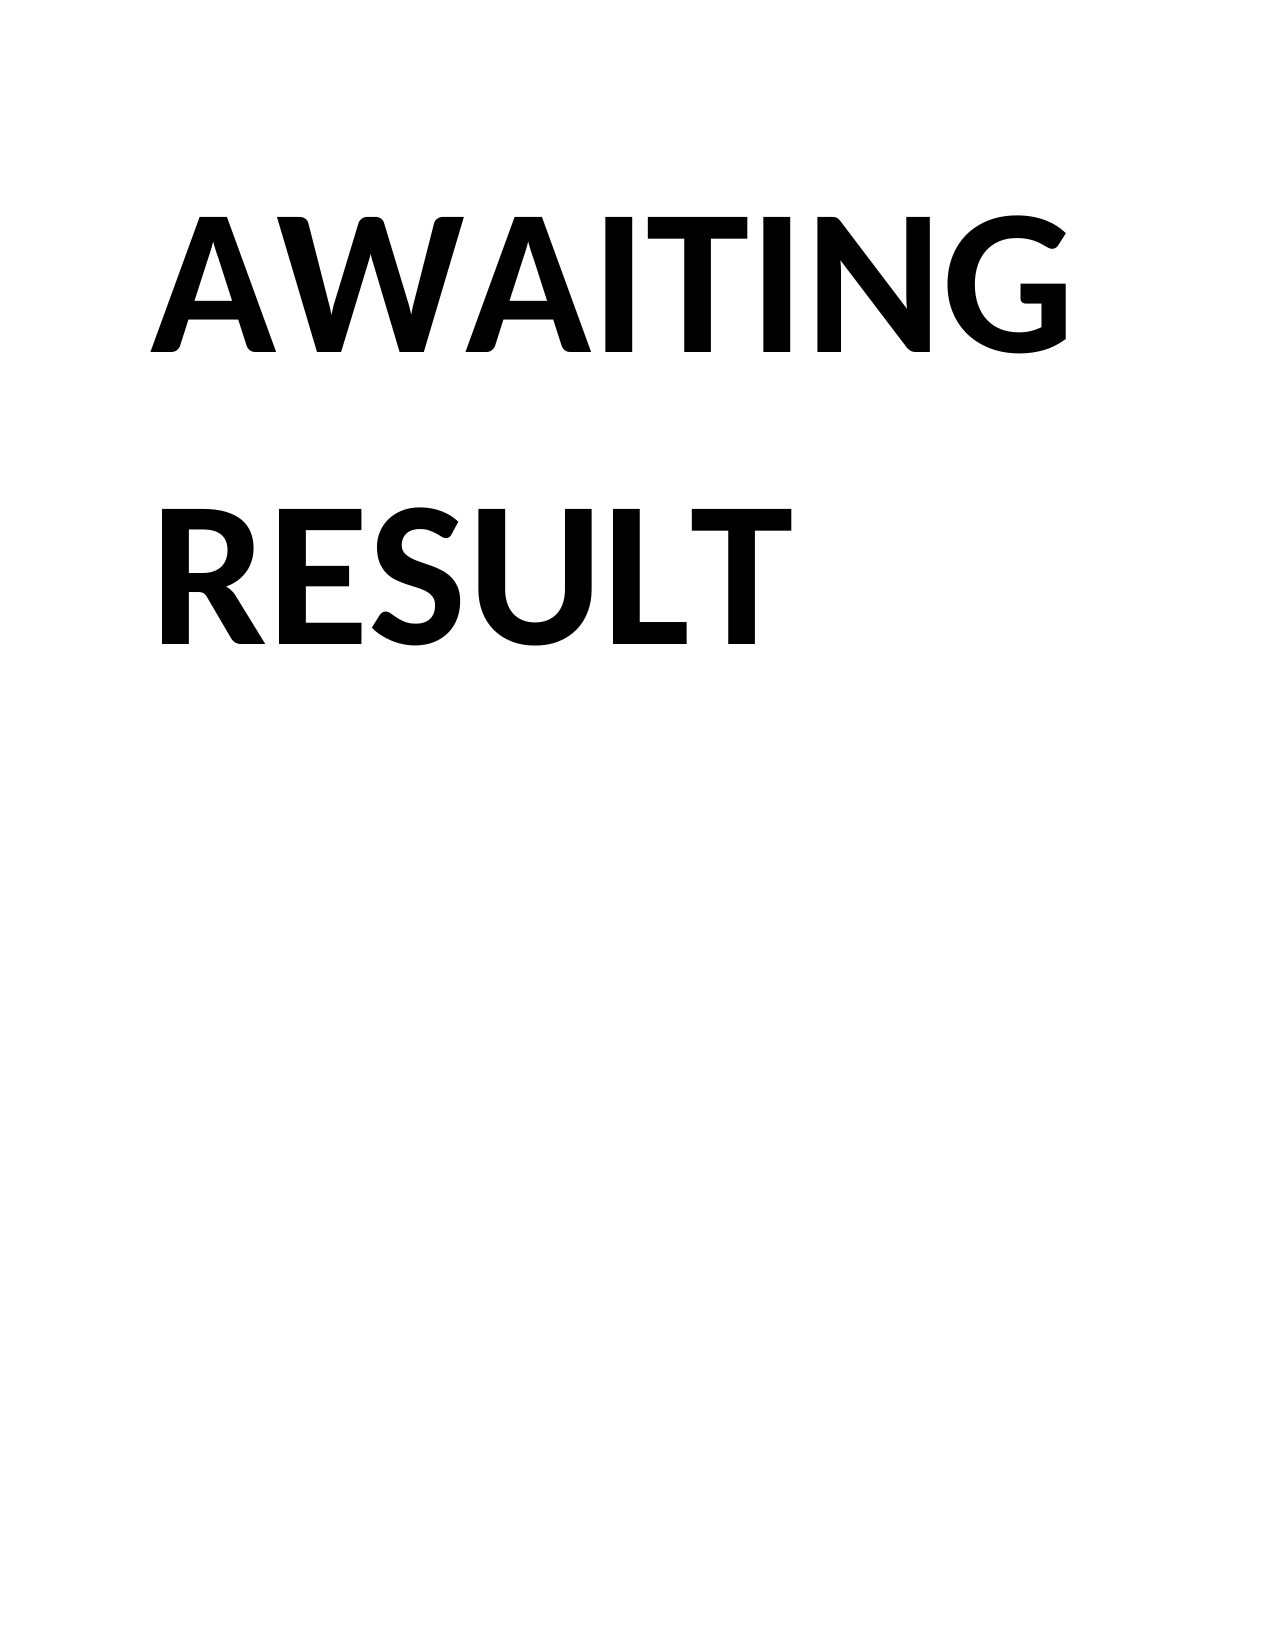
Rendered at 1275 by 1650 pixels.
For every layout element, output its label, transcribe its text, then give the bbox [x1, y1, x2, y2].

text AWAITING RESULT [150, 150, 1125, 697]
